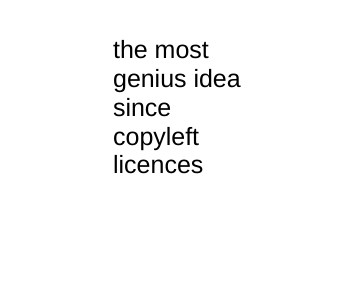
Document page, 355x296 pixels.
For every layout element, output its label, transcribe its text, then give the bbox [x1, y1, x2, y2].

text the most genius idea since copyleft licences [113, 35, 242, 179]
